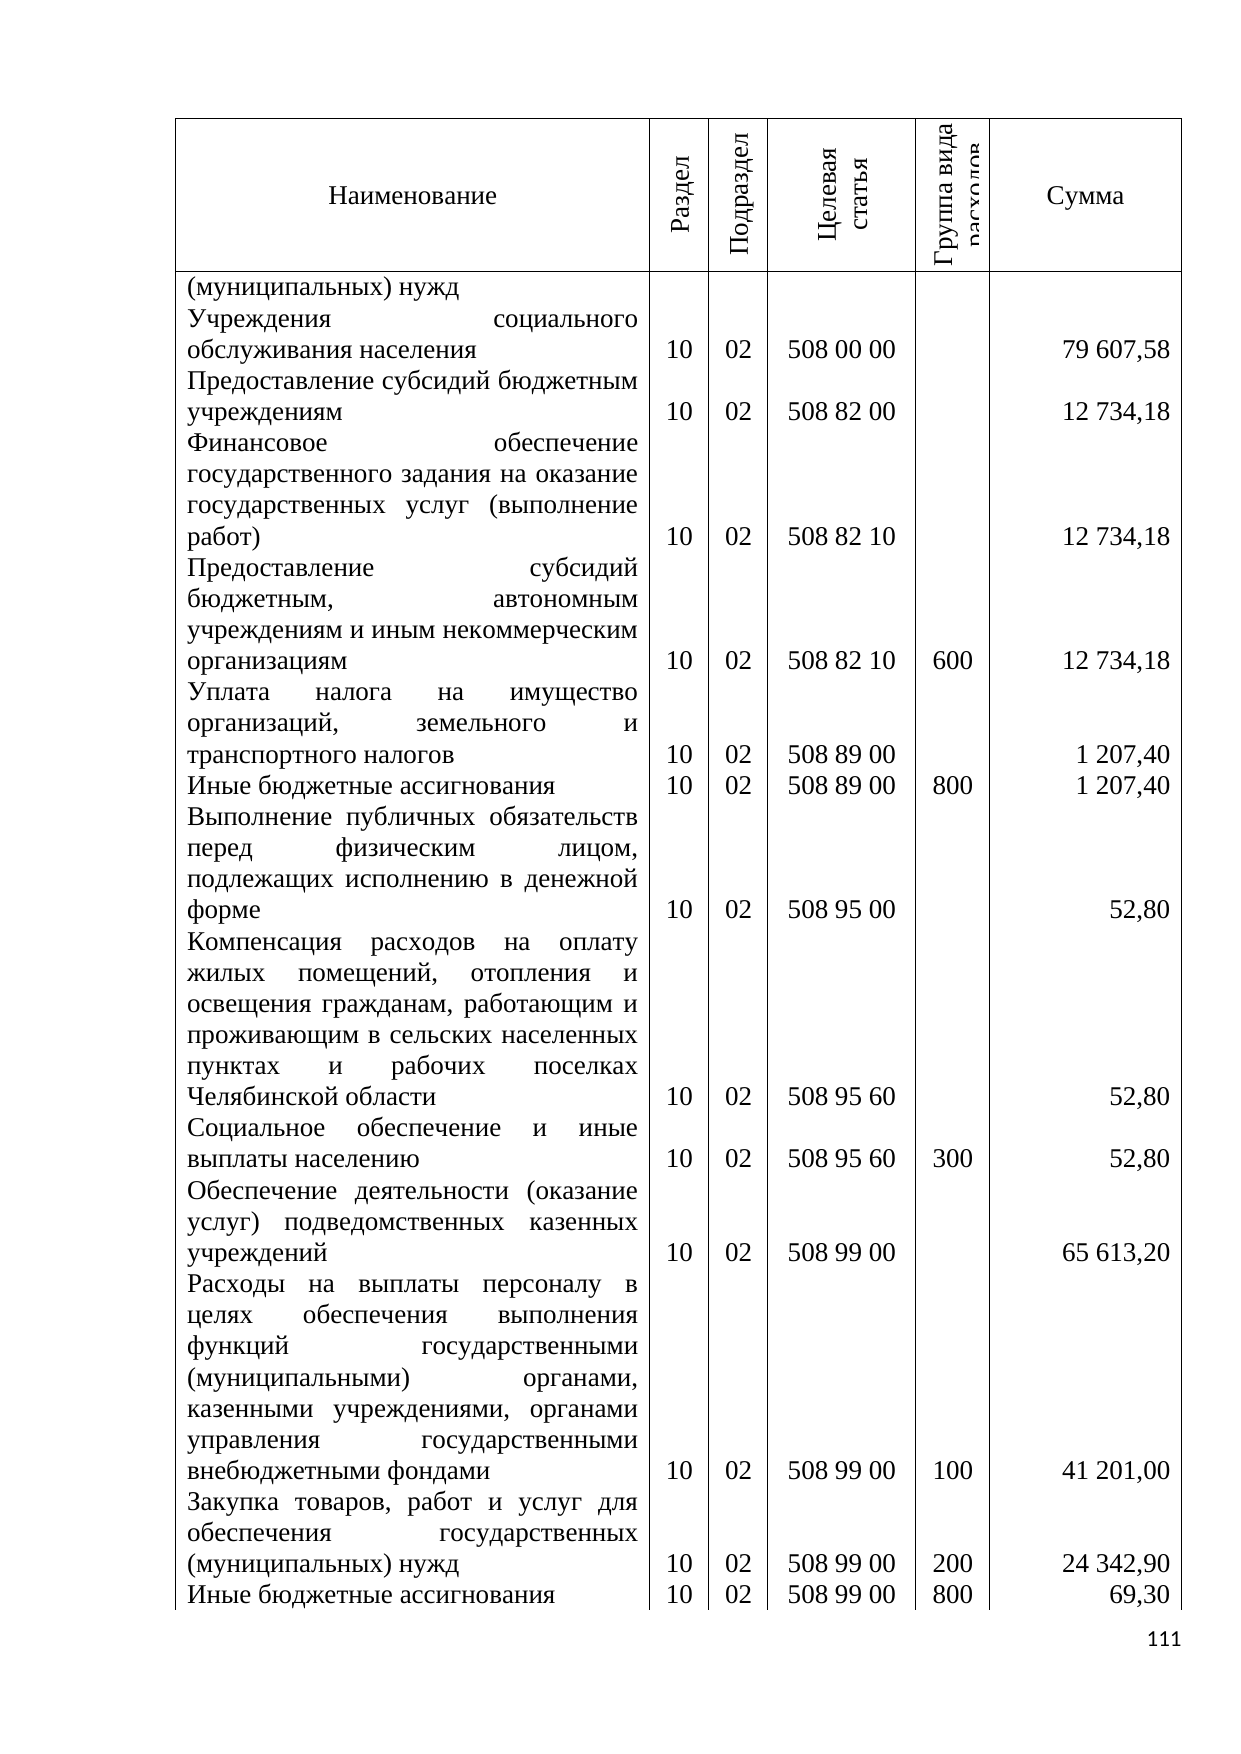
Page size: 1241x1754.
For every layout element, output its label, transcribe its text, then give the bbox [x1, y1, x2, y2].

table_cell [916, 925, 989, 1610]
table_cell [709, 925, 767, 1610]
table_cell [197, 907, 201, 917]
table_header Группа вида расходов [916, 119, 989, 271]
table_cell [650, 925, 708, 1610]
table_header Наименование [176, 119, 649, 271]
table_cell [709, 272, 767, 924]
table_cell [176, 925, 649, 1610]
table_header Целевая статья [768, 119, 915, 271]
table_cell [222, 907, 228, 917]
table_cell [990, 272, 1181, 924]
table_header Подраздел [709, 119, 767, 271]
table_header Сумма [990, 119, 1181, 271]
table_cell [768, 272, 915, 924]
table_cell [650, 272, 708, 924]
table_header Раздел [650, 119, 708, 271]
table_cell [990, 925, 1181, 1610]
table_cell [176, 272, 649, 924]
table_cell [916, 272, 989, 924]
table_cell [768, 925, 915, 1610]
